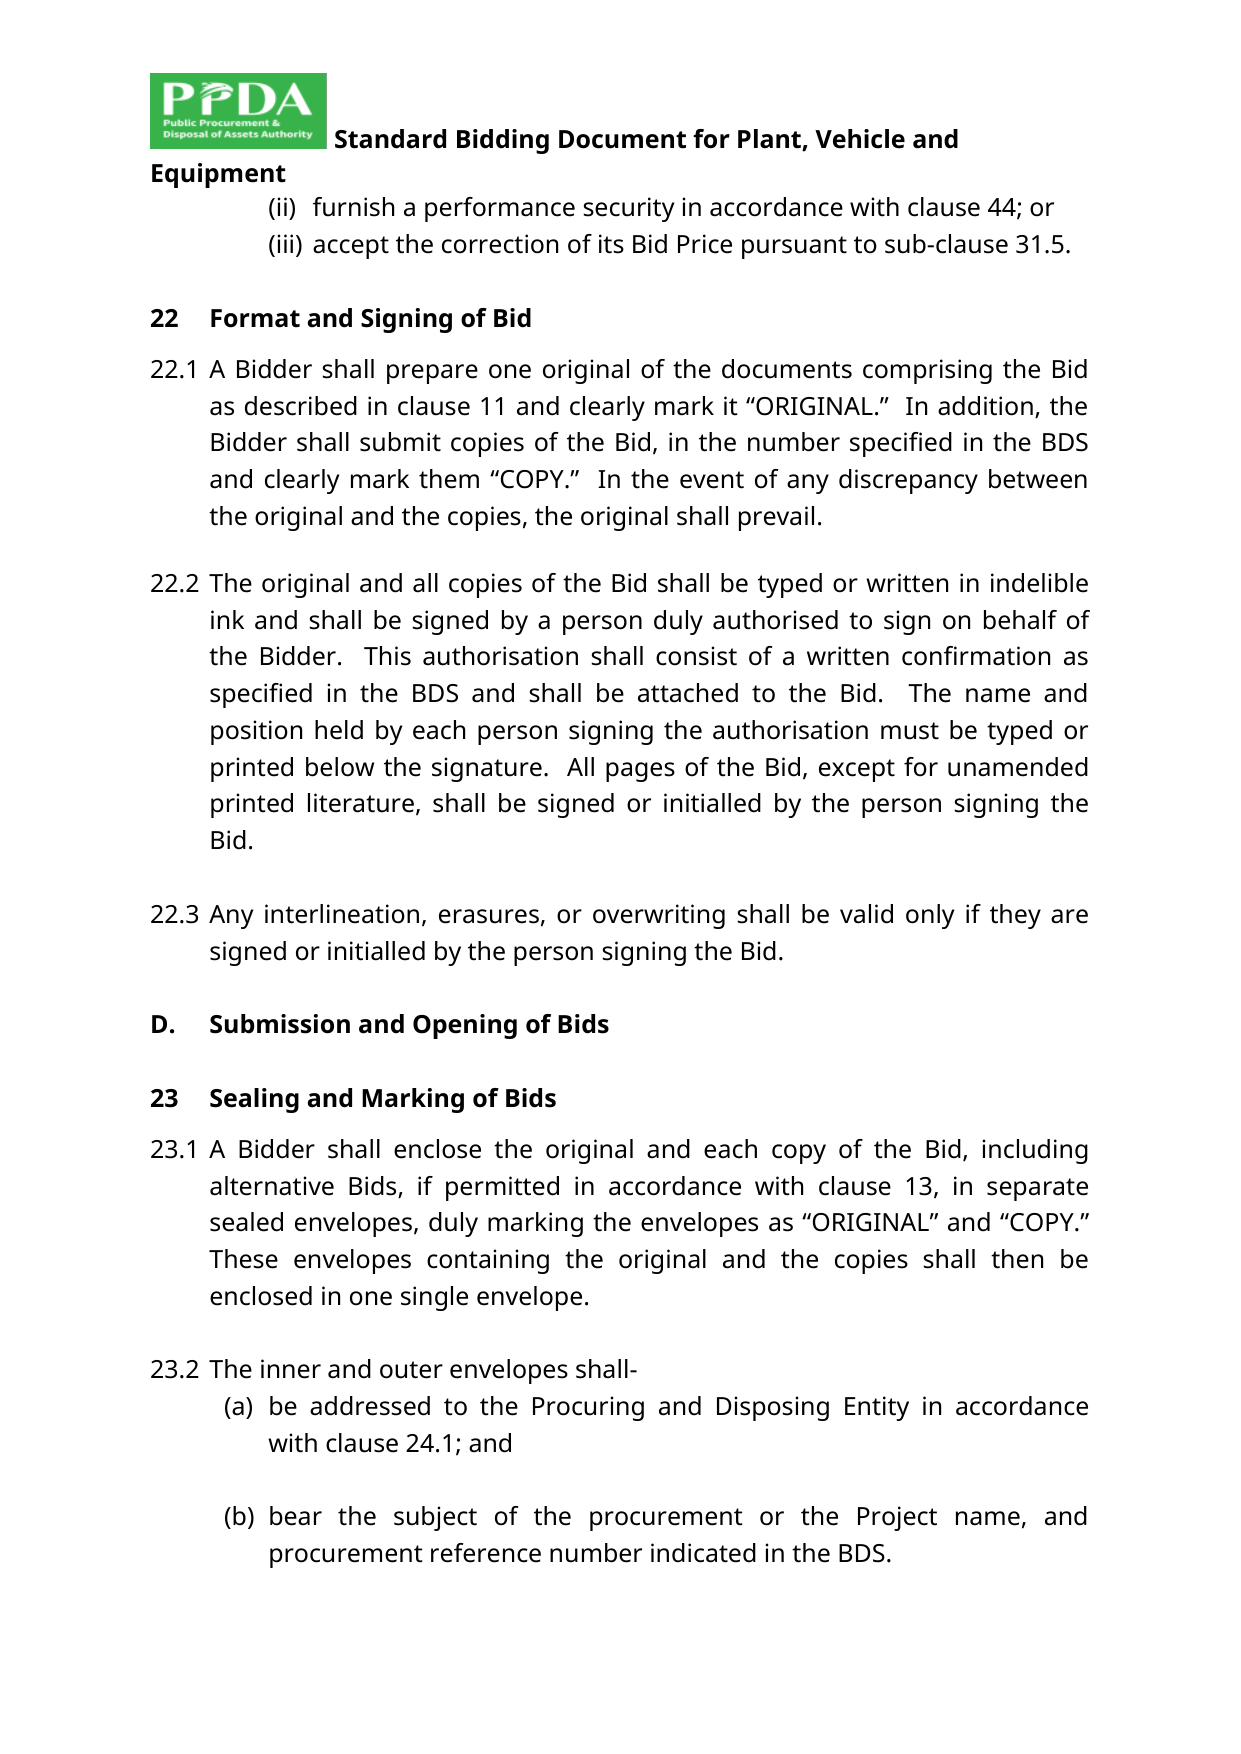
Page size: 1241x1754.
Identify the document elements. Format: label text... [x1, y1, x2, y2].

list be addressed to the Procuring and Disposing Entity in accordance with clause 24.1; and [224, 1389, 1090, 1459]
picture [150, 73, 328, 149]
list Submission and Opening of Bids [150, 1007, 1090, 1041]
list The original and all copies of the Bid shall be typed or written in indelible ink and shall be signed by a person duly authorised to sign on behalf of the Bidder. This authorisation shall consist of a written confirmation as specified in the BDS and shall be attached to the Bid. The name and position held by each person signing the authorisation must be typed or printed below the signature. All pages of the Bid, except for unamended printed literature, shall be signed or initialled by the person signing the Bid. [150, 566, 1090, 857]
list Format and Signing of Bid [150, 300, 1090, 334]
list A Bidder shall enclose the original and each copy of the Bid, including alternative Bids, if permitted in accordance with clause 13, in separate sealed envelopes, duly marking the envelopes as “ORIGINAL” and “COPY.” These envelopes containing the original and the copies shall then be enclosed in one single envelope. [150, 1131, 1090, 1312]
list Any interlineation, erasures, or overwriting shall be valid only if they are signed or initialled by the person signing the Bid. [150, 896, 1090, 967]
list furnish a performance security in accordance with clause 44; or [268, 190, 1090, 224]
list accept the correction of its Bid Price pursuant to sub-clause 31.5. [268, 227, 1090, 261]
list Sealing and Marking of Bids [150, 1080, 1090, 1114]
list bear the subject of the procurement or the Project name, and procurement reference number indicated in the BDS. [224, 1499, 1090, 1570]
list A Bidder shall prepare one original of the documents comprising the Bid as described in clause 11 and clearly mark it “ORIGINAL.” In addition, the Bidder shall submit copies of the Bid, in the number specified in the BDS and clearly mark them “COPY.” In the event of any discrepancy between the original and the copies, the original shall prevail. [150, 351, 1090, 533]
list The inner and outer envelopes shall- [150, 1352, 1090, 1386]
